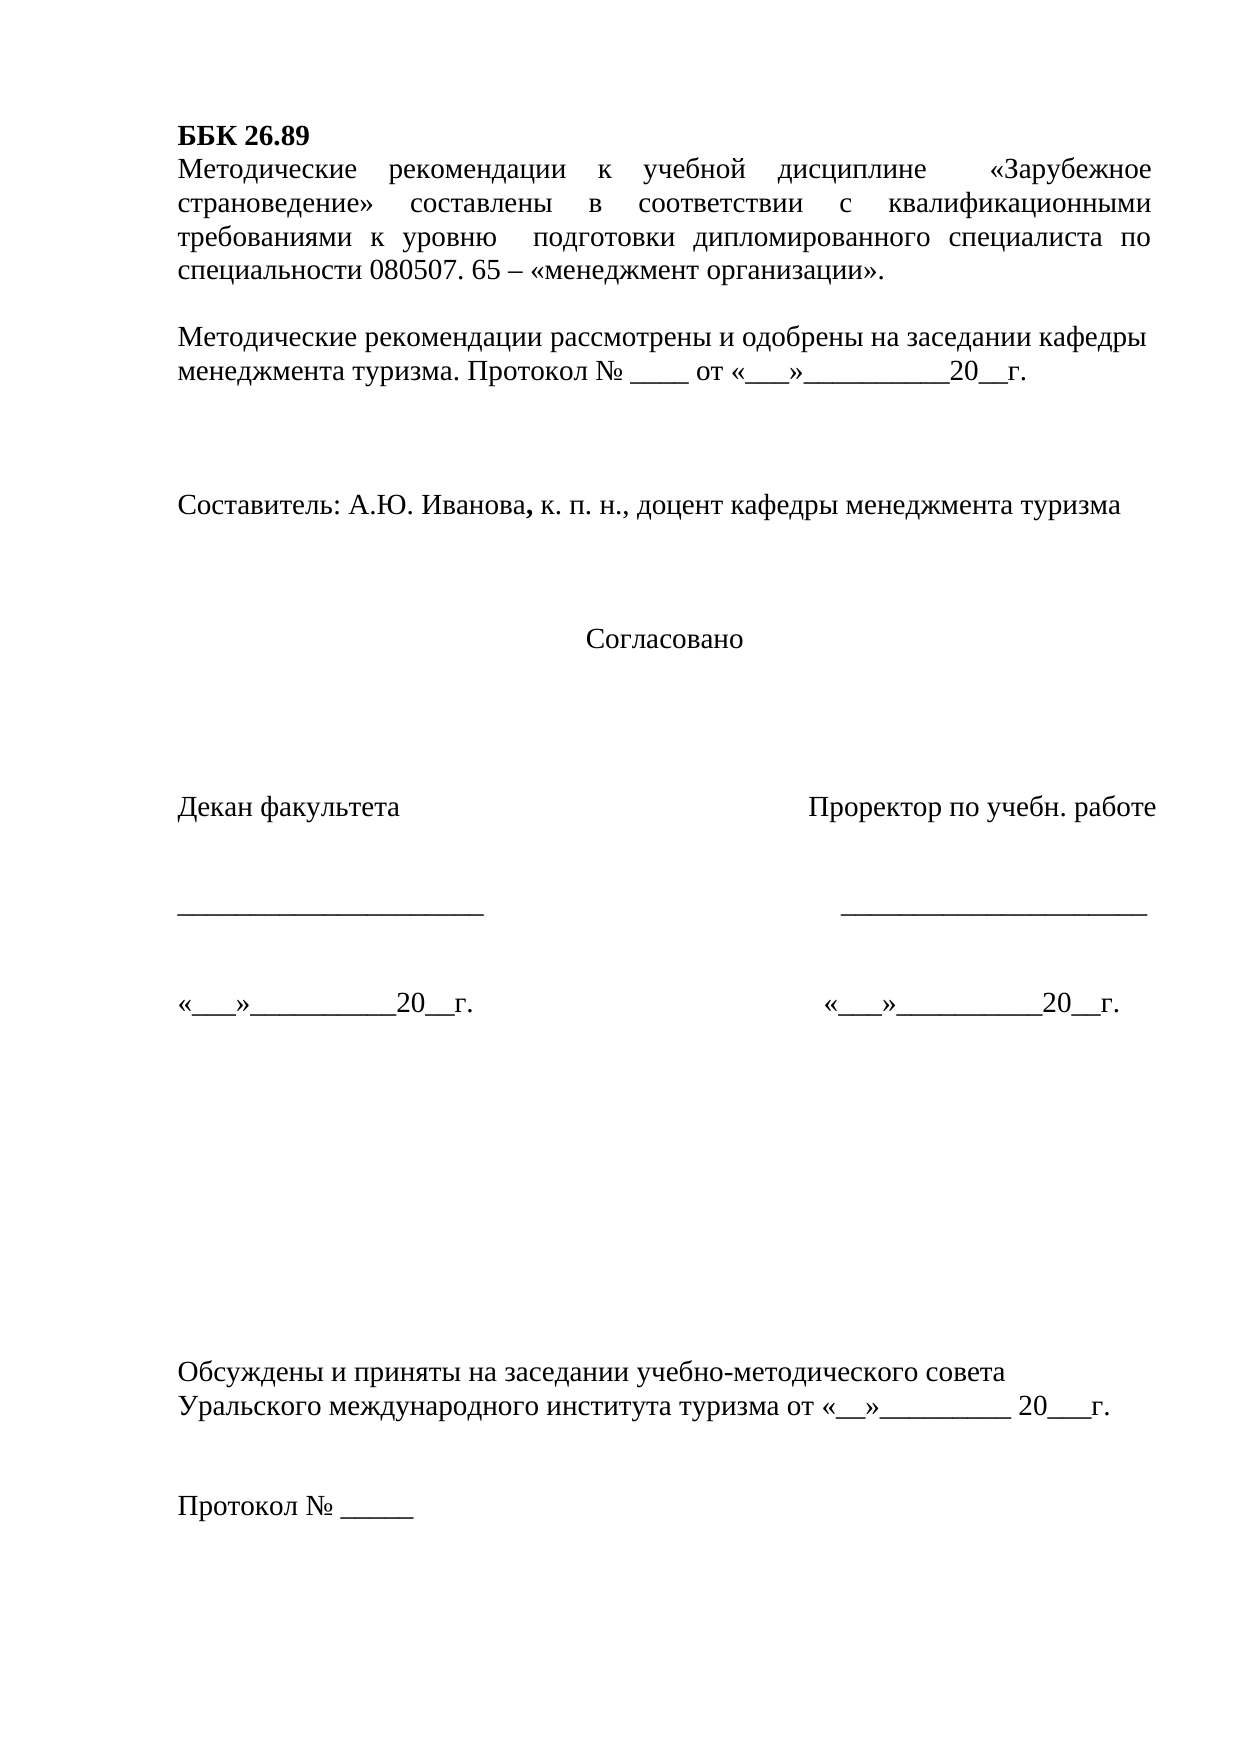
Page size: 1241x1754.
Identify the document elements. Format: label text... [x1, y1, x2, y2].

text _____________________ _____________________ [177, 885, 1171, 918]
text Протокол № _____ [177, 1488, 1152, 1522]
text Согласовано [177, 621, 1171, 655]
text ББК 26.89 [177, 118, 1152, 152]
text «___»__________20__г. «___»__________20__г. [177, 985, 1171, 1019]
text Методические рекомендации к учебной дисциплине «Зарубежное страноведение» составлены в соответствии с квалификационными требованиями к уровню подготовки дипломированного специалиста по специальности 080507. 65 – «менеджмент организации». [177, 152, 1152, 286]
text Методические рекомендации рассмотрены и одобрены на заседании кафедры менеджмента туризма. Протокол № ____ от «___»__________20__г. [177, 319, 1152, 386]
text Обсуждены и приняты на заседании учебно-методического совета Уральского международного института туризма от «__»_________ 20___г. [177, 1354, 1152, 1421]
text Составитель: А.Ю. Иванова, к. п. н., доцент кафедры менеджмента туризма [177, 487, 1152, 521]
text Декан факультета Проректор по учебн. работе [177, 789, 1171, 822]
